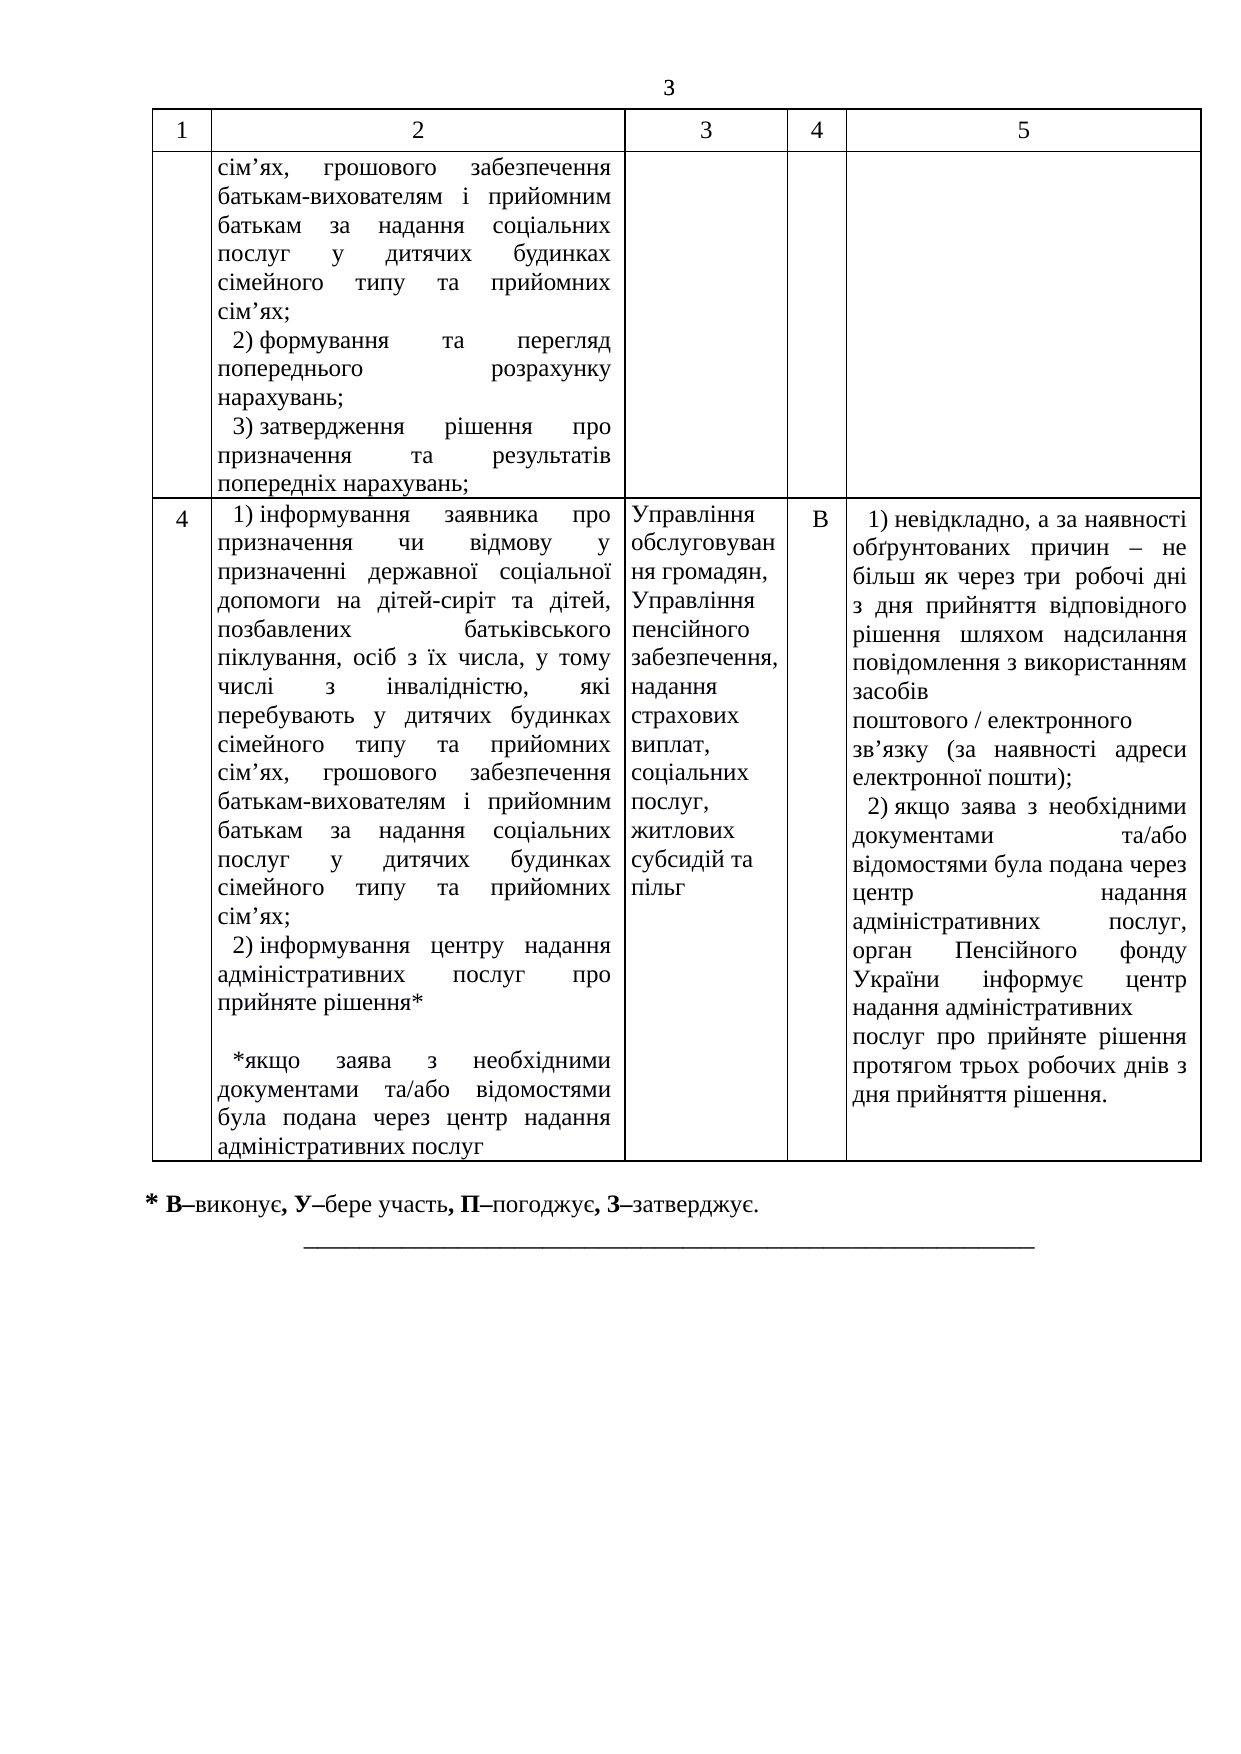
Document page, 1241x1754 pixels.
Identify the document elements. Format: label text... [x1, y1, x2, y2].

table_cell 1 [153, 110, 211, 151]
table_cell 1) невідкладно, а за наявності обґрунтованих причин – не більш як через три робочі дні з дня прийняття відповідного рішення шляхом надсилання повідомлення з використанням засобів поштового / електронного зв’язку (за наявності адреси електронної пошти); 2) якщо заява з необхідними документами та/або відомостями була подана через центр надання адміністративних послуг, орган Пенсійного фонду України інформує центр надання адміністративних послуг про прийняте рішення протягом трьох робочих днів з дня прийняття рішення. [847, 499, 1200, 1160]
text ____________________________________________________ [137, 1218, 1201, 1251]
table_cell 4 [153, 499, 211, 1160]
table_cell В [788, 499, 846, 1160]
table_cell Управління обслуговування громадян, Управління пенсійного забезпечення, надання страхових виплат, соціальних послуг, житлових субсидій та пільг [626, 499, 787, 1160]
table_cell 4 [788, 110, 846, 151]
table_cell 1) інформування заявника про призначення чи відмову у призначенні державної соціальної допомоги на дітей-сиріт та дітей, позбавлених батьківського піклування, осіб з їх числа, у тому числі з інвалідністю, які перебувають у дитячих будинках сімейного типу та прийомних сім’ях, грошового забезпечення батькам-вихователям і прийомним батькам за надання соціальних послуг у дитячих будинках сімейного типу та прийомних сім’ях; 2) інформування центру надання адміністративних послуг про прийняте рішення* *якщо заява з необхідними документами та/або відомостями була подана через центр надання адміністративних послуг [212, 499, 624, 1160]
table_cell [847, 152, 1200, 497]
table_cell [153, 152, 211, 497]
table_cell 2 [212, 110, 624, 151]
table_cell 3 [626, 110, 787, 151]
text * В–виконує, У–бере участь, П–погоджує, З–затверджує. [137, 1186, 1201, 1218]
table_cell [788, 152, 846, 497]
table_cell 5 [847, 110, 1200, 151]
table_cell [626, 152, 787, 497]
table_cell сім’ях, грошового забезпечення батькам-вихователям і прийомним батькам за надання соціальних послуг у дитячих будинках сімейного типу та прийомних сім’ях; 2) формування та перегляд попереднього розрахунку нарахувань; 3) затвердження рішення про призначення та результатів попередніх нарахувань; [212, 152, 624, 497]
